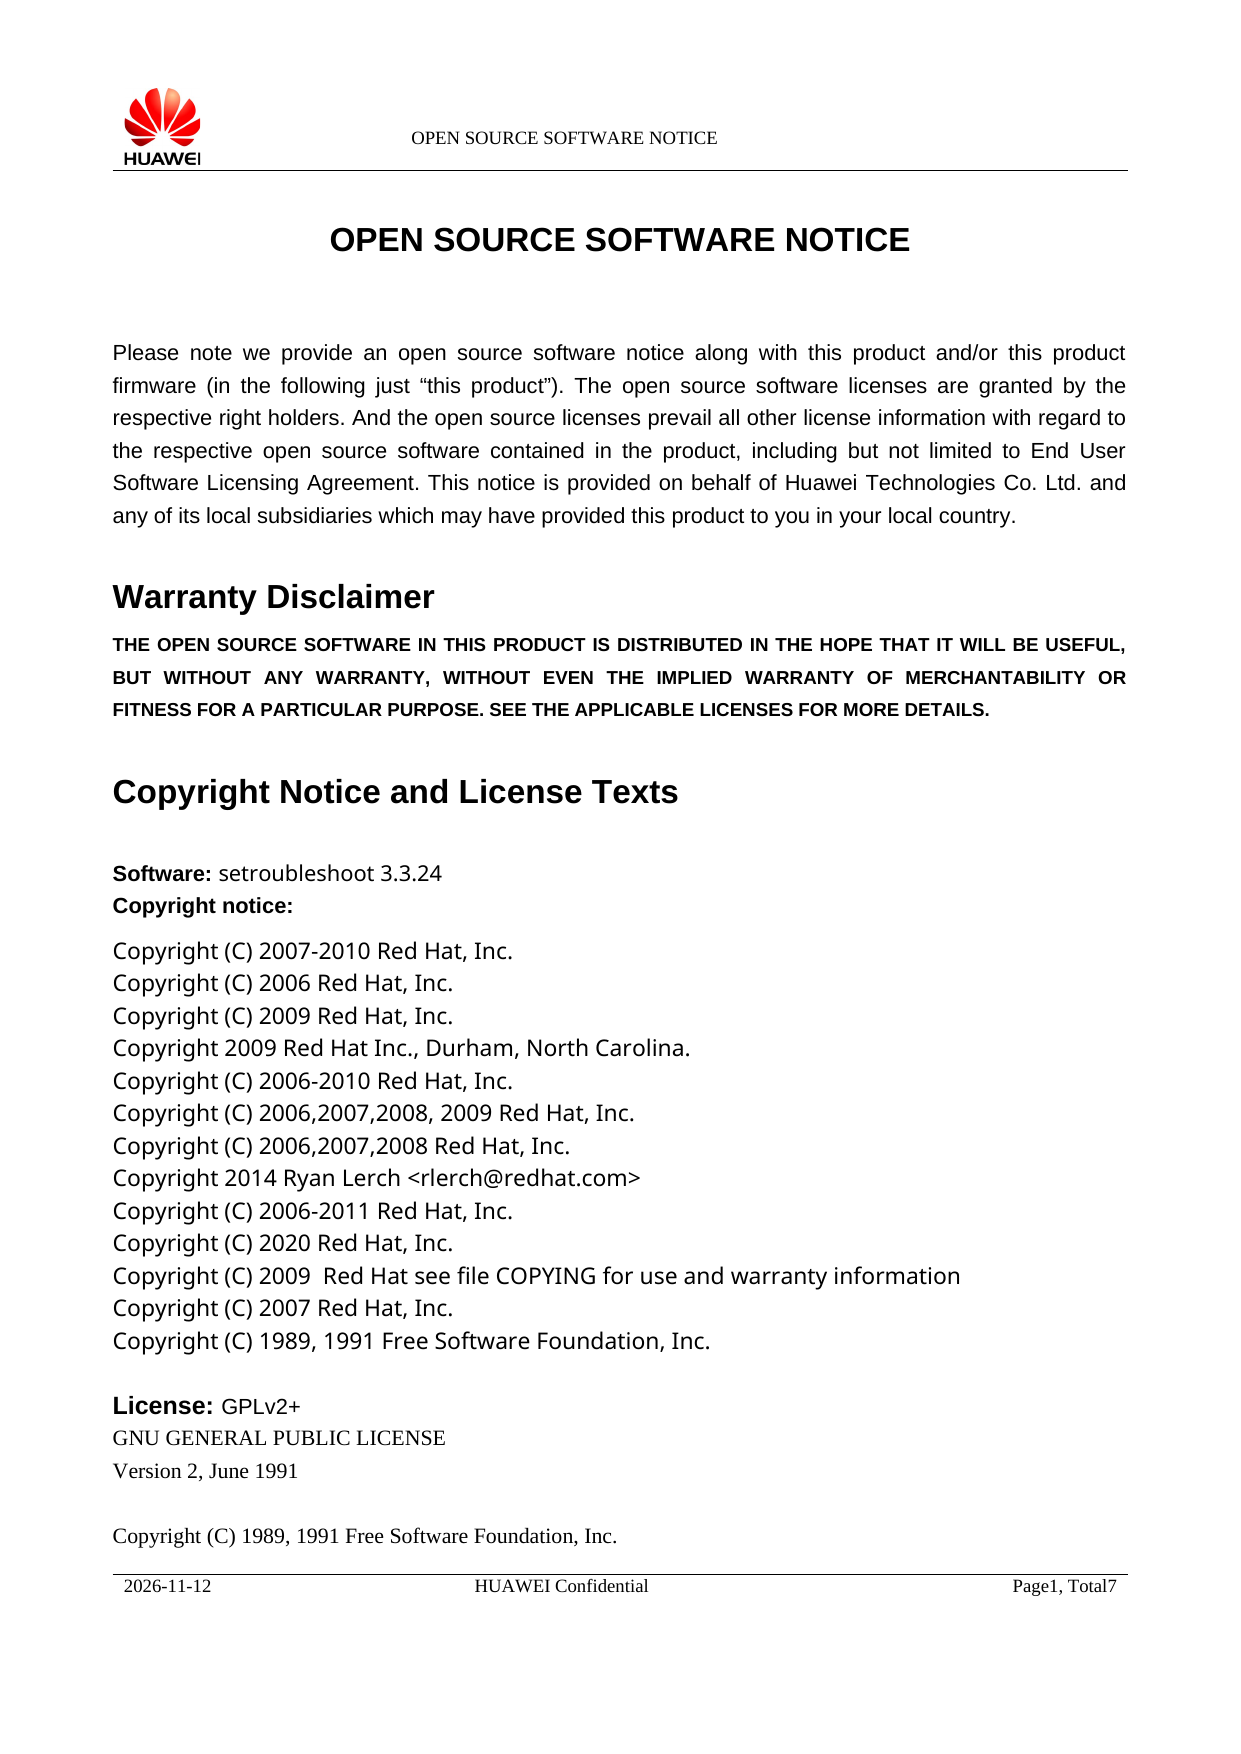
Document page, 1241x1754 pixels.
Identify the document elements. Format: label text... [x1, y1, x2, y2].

text Warranty Disclaimer [112, 564, 1128, 629]
text OPEN SOURCE SOFTWARE NOTICE [112, 206, 1128, 271]
picture [124, 88, 201, 165]
text Copyright (C) 2007-2010 Red Hat, Inc. Copyright (C) 2006 Red Hat, Inc. Copyright (C) 2009 Red Hat, Inc. Copyright 2009 Red Hat Inc., Durham, North Carolina. Copyright (C) 2006-2010 Red Hat, Inc. Copyright (C) 2006,2007,2008, 2009 Red Hat, Inc. Copyright (C) 2006,2007,2008 Red Hat, Inc. Copyright 2014 Ryan Lerch <rlerch@redhat.com> Copyright (C) 2006-2011 Red Hat, Inc. Copyright (C) 2020 Red Hat, Inc. Copyright (C) 2009 Red Hat see file COPYING for use and warranty information Copyright (C) 2007 Red Hat, Inc. Copyright (C) 1989, 1991 Free Software Foundation, Inc. [112, 934, 1128, 1389]
text Copyright Notice and License Texts [112, 759, 1128, 824]
text The open source software in this product is distributed in the hope that it will be useful, but WITHOUT ANY WARRANTY, without even the implied warranty of MERCHANTABILITY or FITNESS FOR A PARTICULAR PURPOSE. See the applicable licenses for more details. [112, 629, 1128, 726]
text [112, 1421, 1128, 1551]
text Please note we provide an open source software notice along with this product and/or this product firmware (in the following just “this product”). The open source software licenses are granted by the respective right holders. And the open source licenses prevail all other license information with regard to the respective open source software contained in the product, including but not limited to End User Software Licensing Agreement. This notice is provided on behalf of Huawei Technologies Co. Ltd. and any of its local subsidiaries which may have provided this product to you in your local country. [112, 336, 1128, 531]
title Software: setroubleshoot 3.3.24 [112, 856, 1128, 889]
text Copyright notice: [112, 889, 1128, 921]
text License: GPLv2+ [112, 1389, 1128, 1421]
